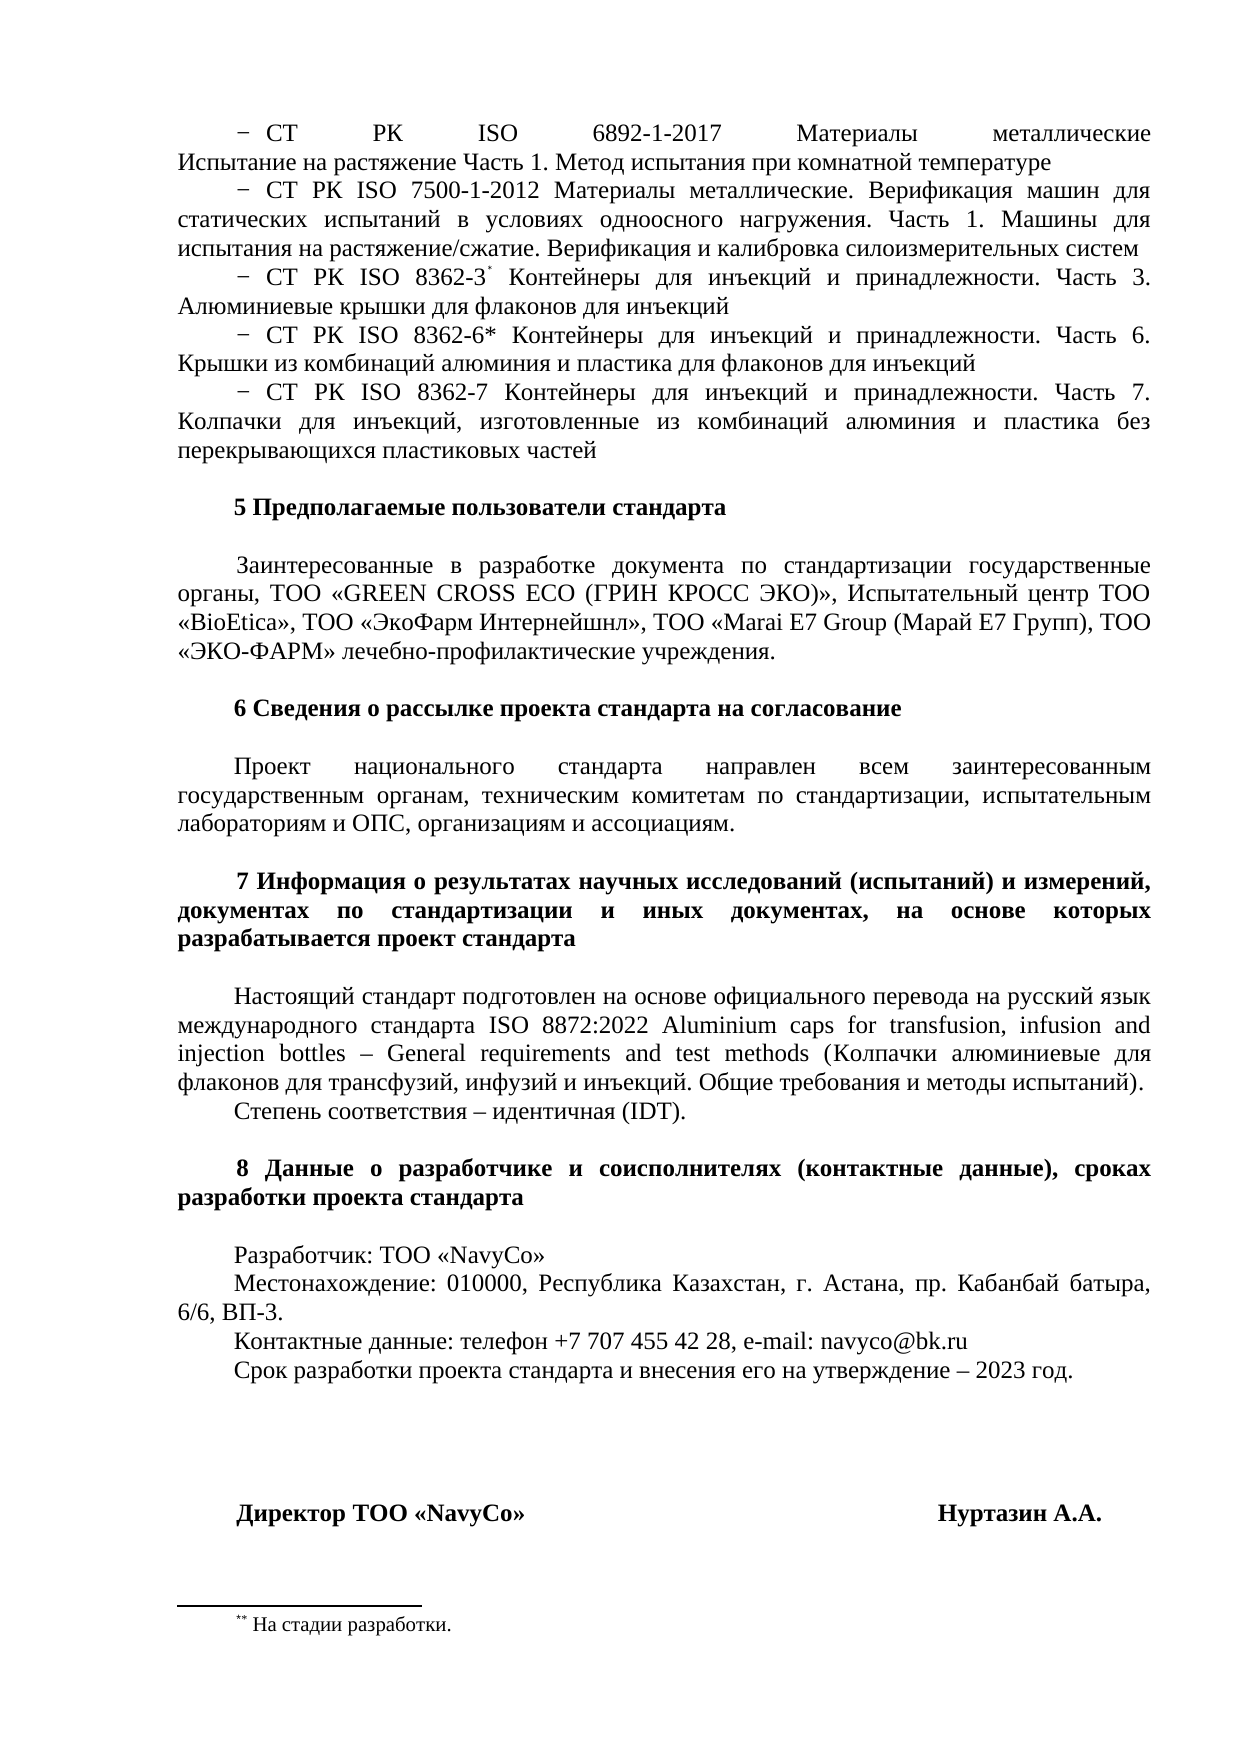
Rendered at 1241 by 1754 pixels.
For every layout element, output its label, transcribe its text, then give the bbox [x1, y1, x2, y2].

list СТ РК ISO 8362-6* Контейнеры для инъекций и принадлежности. Часть 6. Крышки из комбинаций алюминия и пластика для флаконов для инъекций [177, 320, 1152, 377]
text Заинтересованные в разработке документа по стандартизации государственные органы, ТОО «GREEN CROSS ECO (ГРИН КРОСС ЭКО)», Испытательный центр ТОО «BioEtica», ТОО «ЭкоФарм Интернейшнл», ТОО «Marai E7 Group (Марай Е7 Групп), ТОО «ЭКО-ФАРМ» лечебно-профилактические учреждения. [177, 550, 1152, 665]
list СТ РК ISO 6892-1-2017 Материалы металлические Испытание на растяжение Часть 1. Метод испытания при комнатной температуре [177, 118, 1152, 176]
text Проект национального стандарта направлен всем заинтересованным государственным органам, техническим комитетам по стандартизации, испытательным лабораториям и ОПС, организациям и ассоциациям. [177, 751, 1152, 837]
text Разработчик: ТОО «NavyCo» [177, 1240, 1152, 1268]
text 5 Предполагаемые пользователи стандарта [177, 492, 1152, 521]
list СТ РК ISO 8362-3* Контейнеры для инъекций и принадлежности. Часть 3. Алюминиевые крышки для флаконов для инъекций [177, 262, 1152, 320]
text Контактные данные: телефон +7 707 455 42 28, e-mail: navyco@bk.ru [177, 1326, 1152, 1355]
list СТ РК ISO 8362-7 Контейнеры для инъекций и принадлежности. Часть 7. Колпачки для инъекций, изготовленные из комбинаций алюминия и пластика без перекрывающихся пластиковых частей [177, 377, 1152, 463]
text 7 Информация о результатах научных исследований (испытаний) и измерений, документах по стандартизации и иных документах, на основе которых разрабатывается проект стандарта [177, 866, 1152, 952]
list СТ РК ISO 7500-1-2012 Материалы металлические. Верификация машин для статических испытаний в условиях одноосного нагружения. Часть 1. Машины для испытания на растяжение/сжатие. Верификация и калибровка силоизмерительных систем [177, 176, 1152, 262]
text Местонахождение: 010000, Республика Казахстан, г. Астана, пр. Кабанбай батыра, 6/6, ВП-3. [177, 1268, 1152, 1326]
text Директор ТОО «NavyCo» Нуртазин А.А. [177, 1498, 1152, 1527]
text 8 Данные о разработчике и соисполнителях (контактные данные), сроках разработки проекта стандарта [177, 1153, 1152, 1211]
text Степень соответствия – идентичная (IDT). [177, 1096, 1152, 1125]
text Срок разработки проекта стандарта и внесения его на утверждение – 2023 год. [177, 1355, 1152, 1383]
text Настоящий стандарт подготовлен на основе официального перевода на русский язык международного стандарта ISO 8872:2022 Aluminium caps for transfusion, infusion and injection bottles – General requirements and test methods (Колпачки алюминиевые для флаконов для трансфузий, инфузий и инъекций. Общие требования и методы испытаний). [177, 981, 1152, 1096]
text 6 Сведения о рассылке проекта стандарта на согласование [177, 693, 1152, 722]
